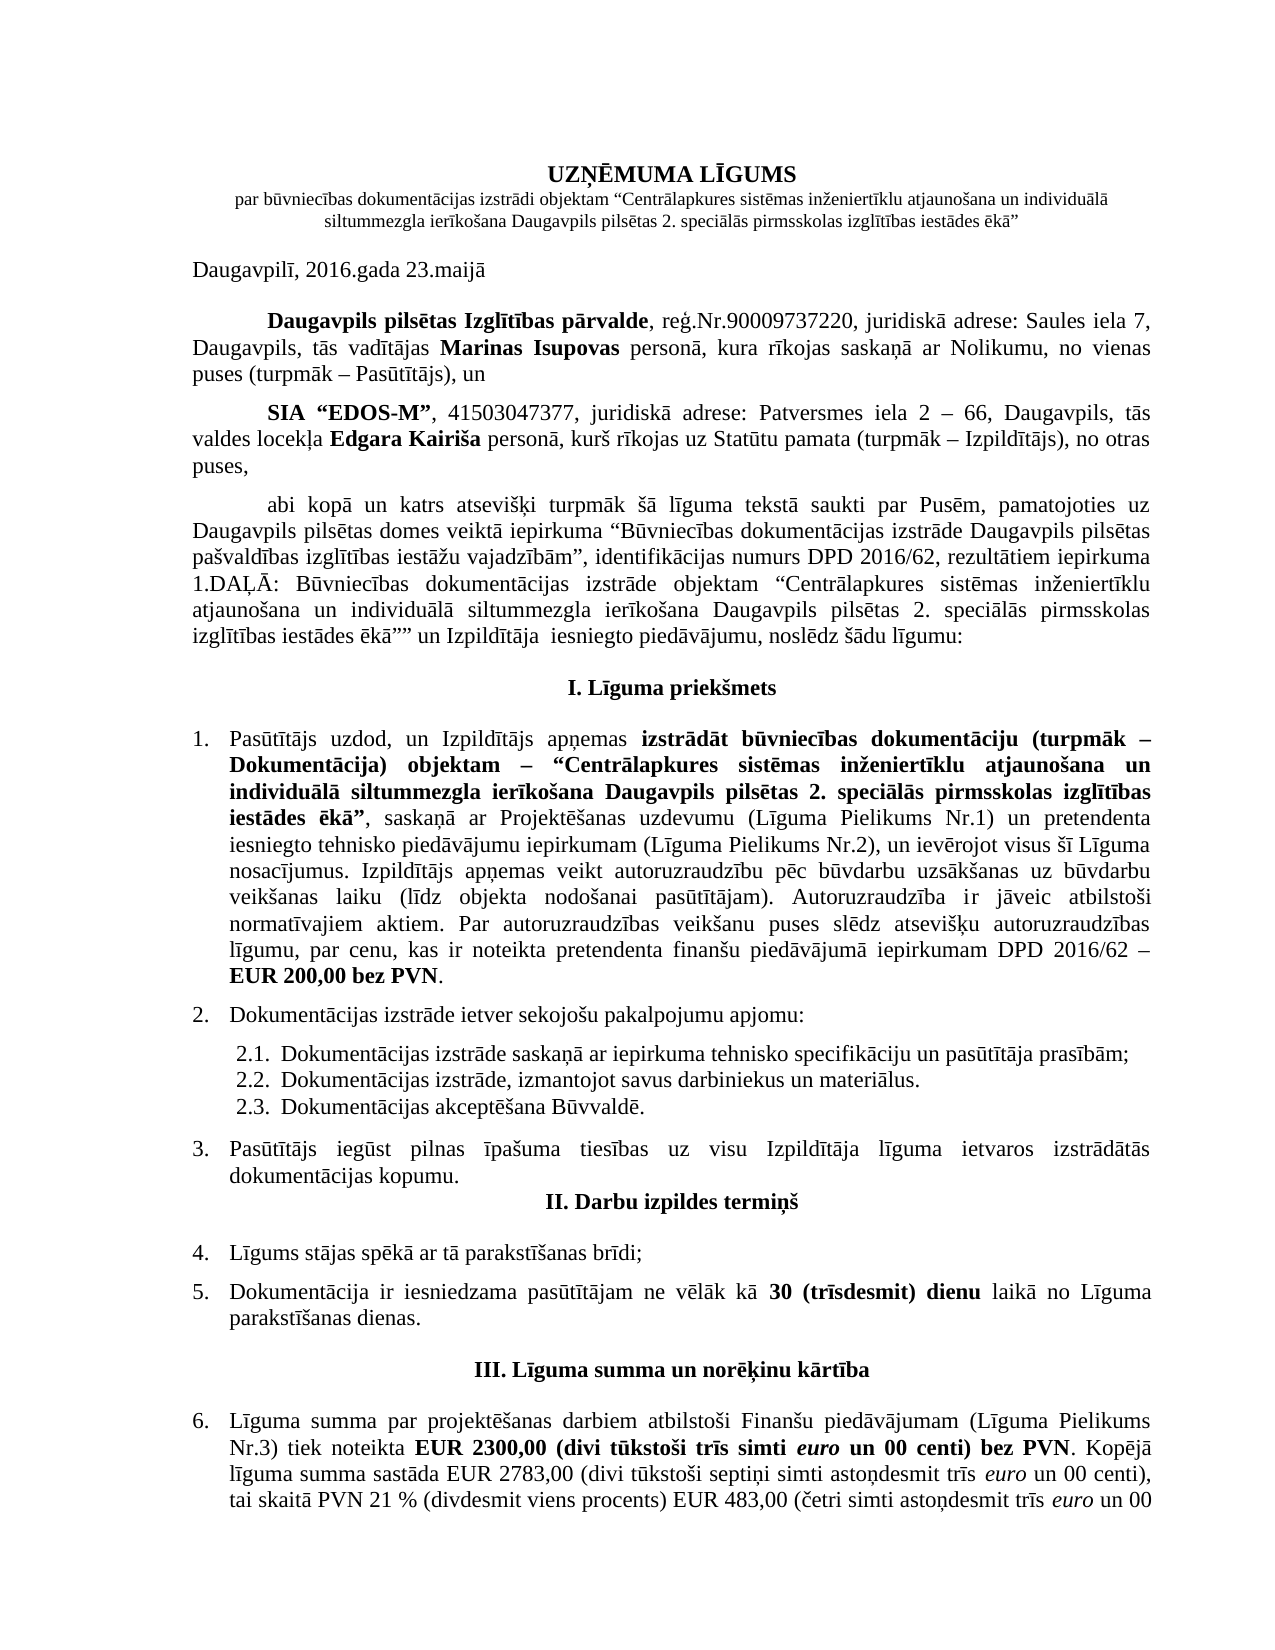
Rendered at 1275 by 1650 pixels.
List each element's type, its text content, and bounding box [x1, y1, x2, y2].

text SIA “EDOS-M”, 41503047377, juridiskā adrese: Patversmes iela 2 – 66, Daugavpils, tās valdes locekļa Edgara Kairiša personā, kurš rīkojas uz Statūtu pamata (turpmāk – Izpildītājs), no otras puses, [192, 399, 1152, 478]
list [192, 1407, 1152, 1513]
list Dokumentācijas izstrāde ietver sekojošu pakalpojumu apjomu: [192, 1001, 1152, 1028]
list Dokumentācijas izstrāde, izmantojot savus darbiniekus un materiālus. [236, 1066, 1152, 1093]
list Dokumentācija ir iesniedzama pasūtītājam ne vēlāk kā 30 (trīsdesmit) dienu laikā no Līguma parakstīšanas dienas. [192, 1278, 1152, 1331]
text UZŅĒMUMA LĪGUMS [192, 161, 1152, 188]
text I. Līguma priekšmets [192, 674, 1152, 700]
text par būvniecības dokumentācijas izstrādi objektam “Centrālapkures sistēmas inženiertīklu atjaunošana un individuālā siltummezgla ierīkošana Daugavpils pilsētas 2. speciālās pirmsskolas izglītības iestādes ēkā” [192, 188, 1152, 231]
text II. Darbu izpildes termiņš [192, 1188, 1152, 1214]
text Daugavpilī, 2016.gada 23.maijā [192, 256, 1152, 283]
list Pasūtītājs uzdod, un Izpildītājs apņemas izstrādāt būvniecības dokumentāciju (turpmāk – Dokumentācija) objektam – “Centrālapkures sistēmas inženiertīklu atjaunošana un individuālā siltummezgla ierīkošana Daugavpils pilsētas 2. speciālās pirmsskolas izglītības iestādes ēkā”, saskaņā ar Projektēšanas uzdevumu (Līguma Pielikums Nr.1) un pretendenta iesniegto tehnisko piedāvājumu iepirkumam (Līguma Pielikums Nr.2), un ievērojot visus šī Līguma nosacījumus. Izpildītājs apņemas veikt autoruzraudzību pēc būvdarbu uzsākšanas uz būvdarbu veikšanas laiku (līdz objekta nodošanai pasūtītājam). Autoruzraudzība ir jāveic atbilstoši normatīvajiem aktiem. Par autoruzraudzības veikšanu puses slēdz atsevišķu autoruzraudzības līgumu, par cenu, kas ir noteikta pretendenta finanšu piedāvājumā iepirkumam DPD 2016/62 – EUR 200,00 bez PVN. [192, 725, 1152, 989]
list Dokumentācijas akceptēšana Būvvaldē. [236, 1093, 1152, 1119]
text abi kopā un katrs atsevišķi turpmāk šā līguma tekstā saukti par Pusēm, pamatojoties uz Daugavpils pilsētas domes veiktā iepirkuma “Būvniecības dokumentācijas izstrāde Daugavpils pilsētas pašvaldības izglītības iestāžu vajadzībām”, identifikācijas numurs DPD 2016/62, rezultātiem iepirkuma 1.DAĻĀ: Būvniecības dokumentācijas izstrāde objektam “Centrālapkures sistēmas inženiertīklu atjaunošana un individuālā siltummezgla ierīkošana Daugavpils pilsētas 2. speciālās pirmsskolas izglītības iestādes ēkā”” un Izpildītāja iesniegto piedāvājumu, noslēdz šādu līgumu: [192, 491, 1152, 649]
text III. Līguma summa un norēķinu kārtība [192, 1356, 1152, 1382]
list Dokumentācijas izstrāde saskaņā ar iepirkuma tehnisko specifikāciju un pasūtītāja prasībām; [236, 1040, 1152, 1066]
text Daugavpils pilsētas Izglītības pārvalde, reģ.Nr.90009737220, juridiskā adrese: Saules iela 7, Daugavpils, tās vadītājas Marinas Isupovas personā, kura rīkojas saskaņā ar Nolikumu, no vienas puses (turpmāk – Pasūtītājs), un [192, 308, 1152, 387]
list Pasūtītājs iegūst pilnas īpašuma tiesības uz visu Izpildītāja līguma ietvaros izstrādātās dokumentācijas kopumu. [192, 1136, 1152, 1188]
list Līgums stājas spēkā ar tā parakstīšanas brīdi; [192, 1239, 1152, 1266]
